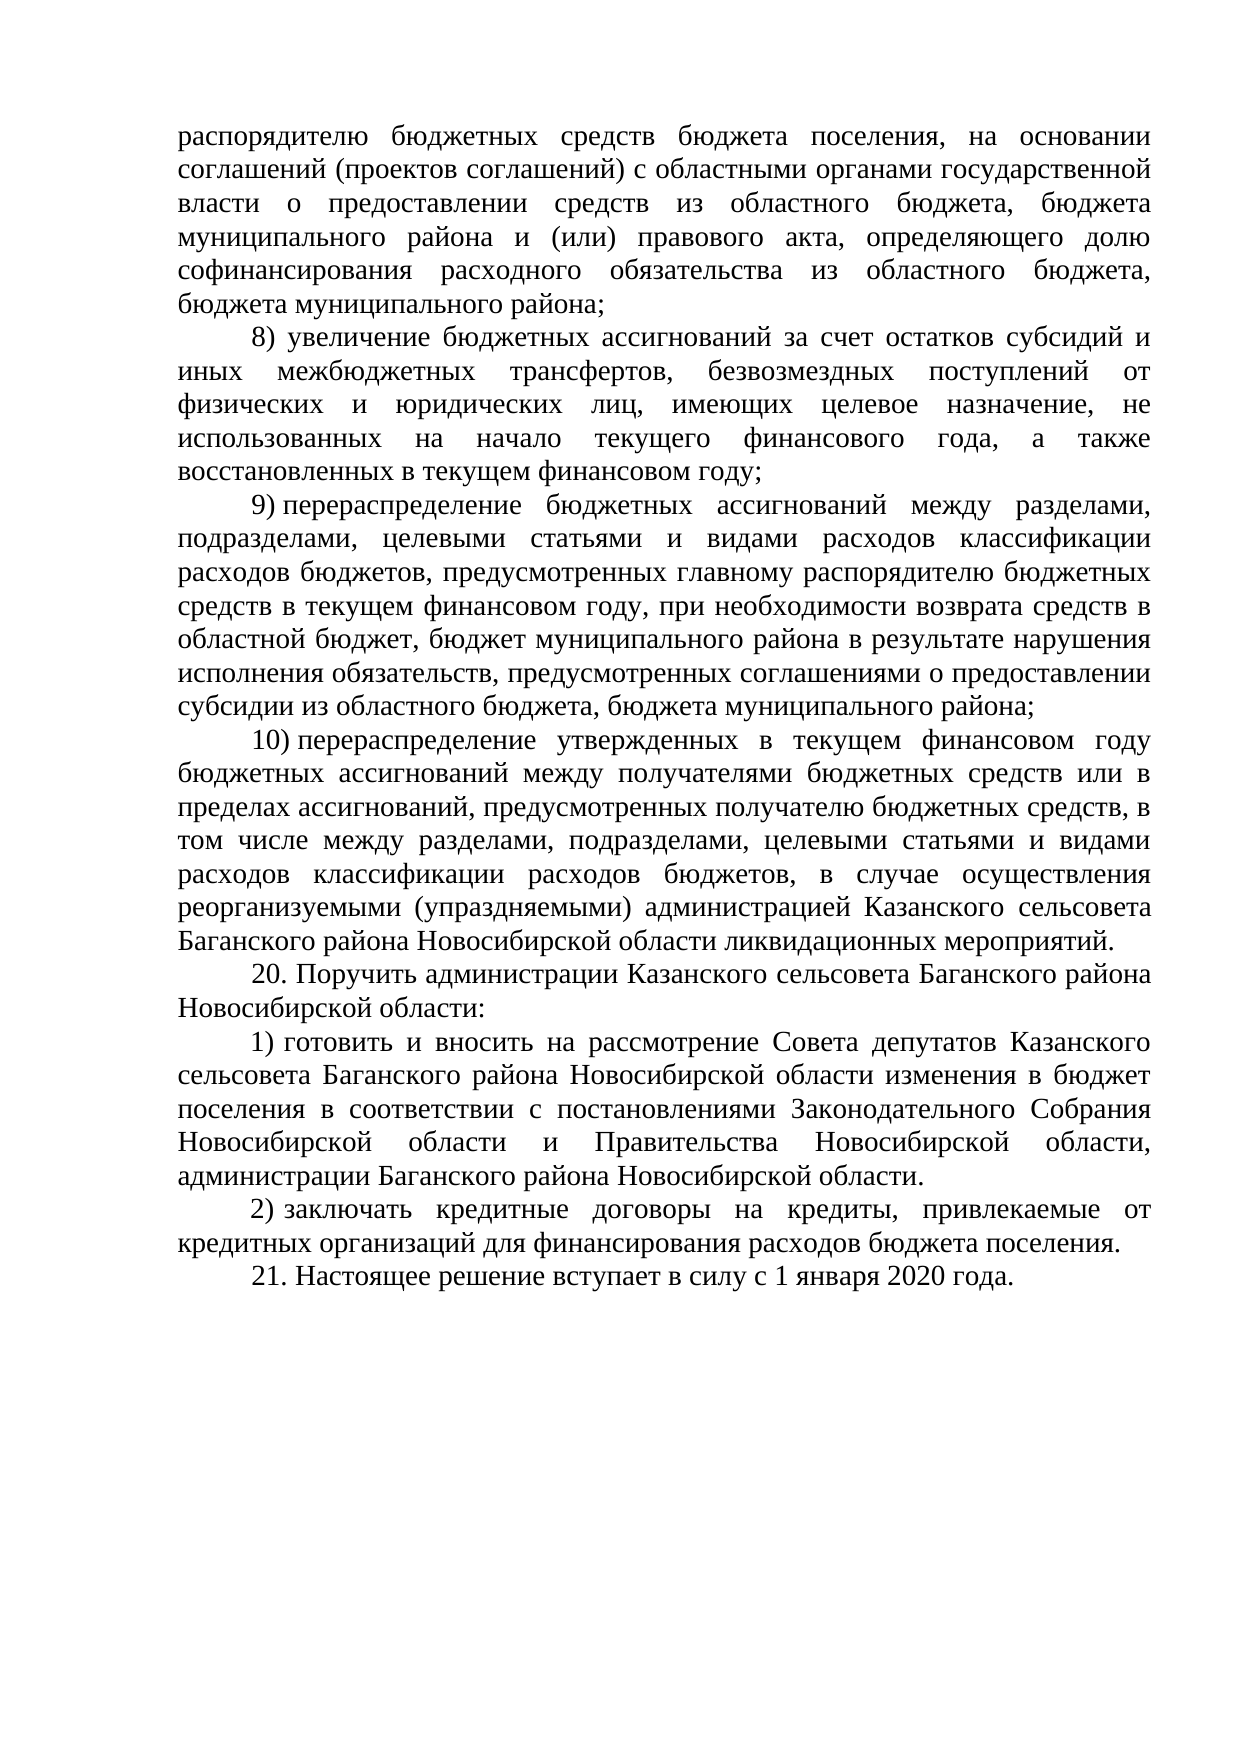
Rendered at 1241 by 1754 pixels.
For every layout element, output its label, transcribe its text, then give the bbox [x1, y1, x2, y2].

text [177, 118, 1152, 319]
text 8) увеличение бюджетных ассигнований за счет остатков субсидий и иных межбюджетных трансфертов, безвозмездных поступлений от физических и юридических лиц, имеющих целевое назначение, не использованных на начало текущего финансового года, а также восстановленных в текущем финансовом году; [177, 319, 1152, 487]
text 9) перераспределение бюджетных ассигнований между разделами, подразделами, целевыми статьями и видами расходов классификации расходов бюджетов, предусмотренных главному распорядителю бюджетных средств в текущем финансовом году, при необходимости возврата средств в областной бюджет, бюджет муниципального района в результате нарушения исполнения обязательств, предусмотренных соглашениями о предоставлении субсидии из областного бюджета, бюджета муниципального района; [177, 487, 1152, 722]
text 20. Поручить администрации Казанского сельсовета Баганского района Новосибирской области: [177, 957, 1152, 1024]
list готовить и вносить на рассмотрение Совета депутатов Казанского сельсовета Баганского района Новосибирской области изменения в бюджет поселения в соответствии с постановлениями Законодательного Собрания Новосибирской области и Правительства Новосибирской области, администрации Баганского района Новосибирской области. [177, 1024, 1152, 1191]
list заключать кредитные договоры на кредиты, привлекаемые от кредитных организаций для финансирования расходов бюджета поселения. [177, 1191, 1152, 1258]
text 10) перераспределение утвержденных в текущем финансовом году бюджетных ассигнований между получателями бюджетных средств или в пределах ассигнований, предусмотренных получателю бюджетных средств, в том числе между разделами, подразделами, целевыми статьями и видами расходов классификации расходов бюджетов, в случае осуществления реорганизуемыми (упраздняемыми) администрацией Казанского сельсовета Баганского района Новосибирской области ликвидационных мероприятий. [177, 722, 1152, 957]
text 21. Настоящее решение вступает в силу с 1 января 2020 года. [177, 1258, 1152, 1292]
